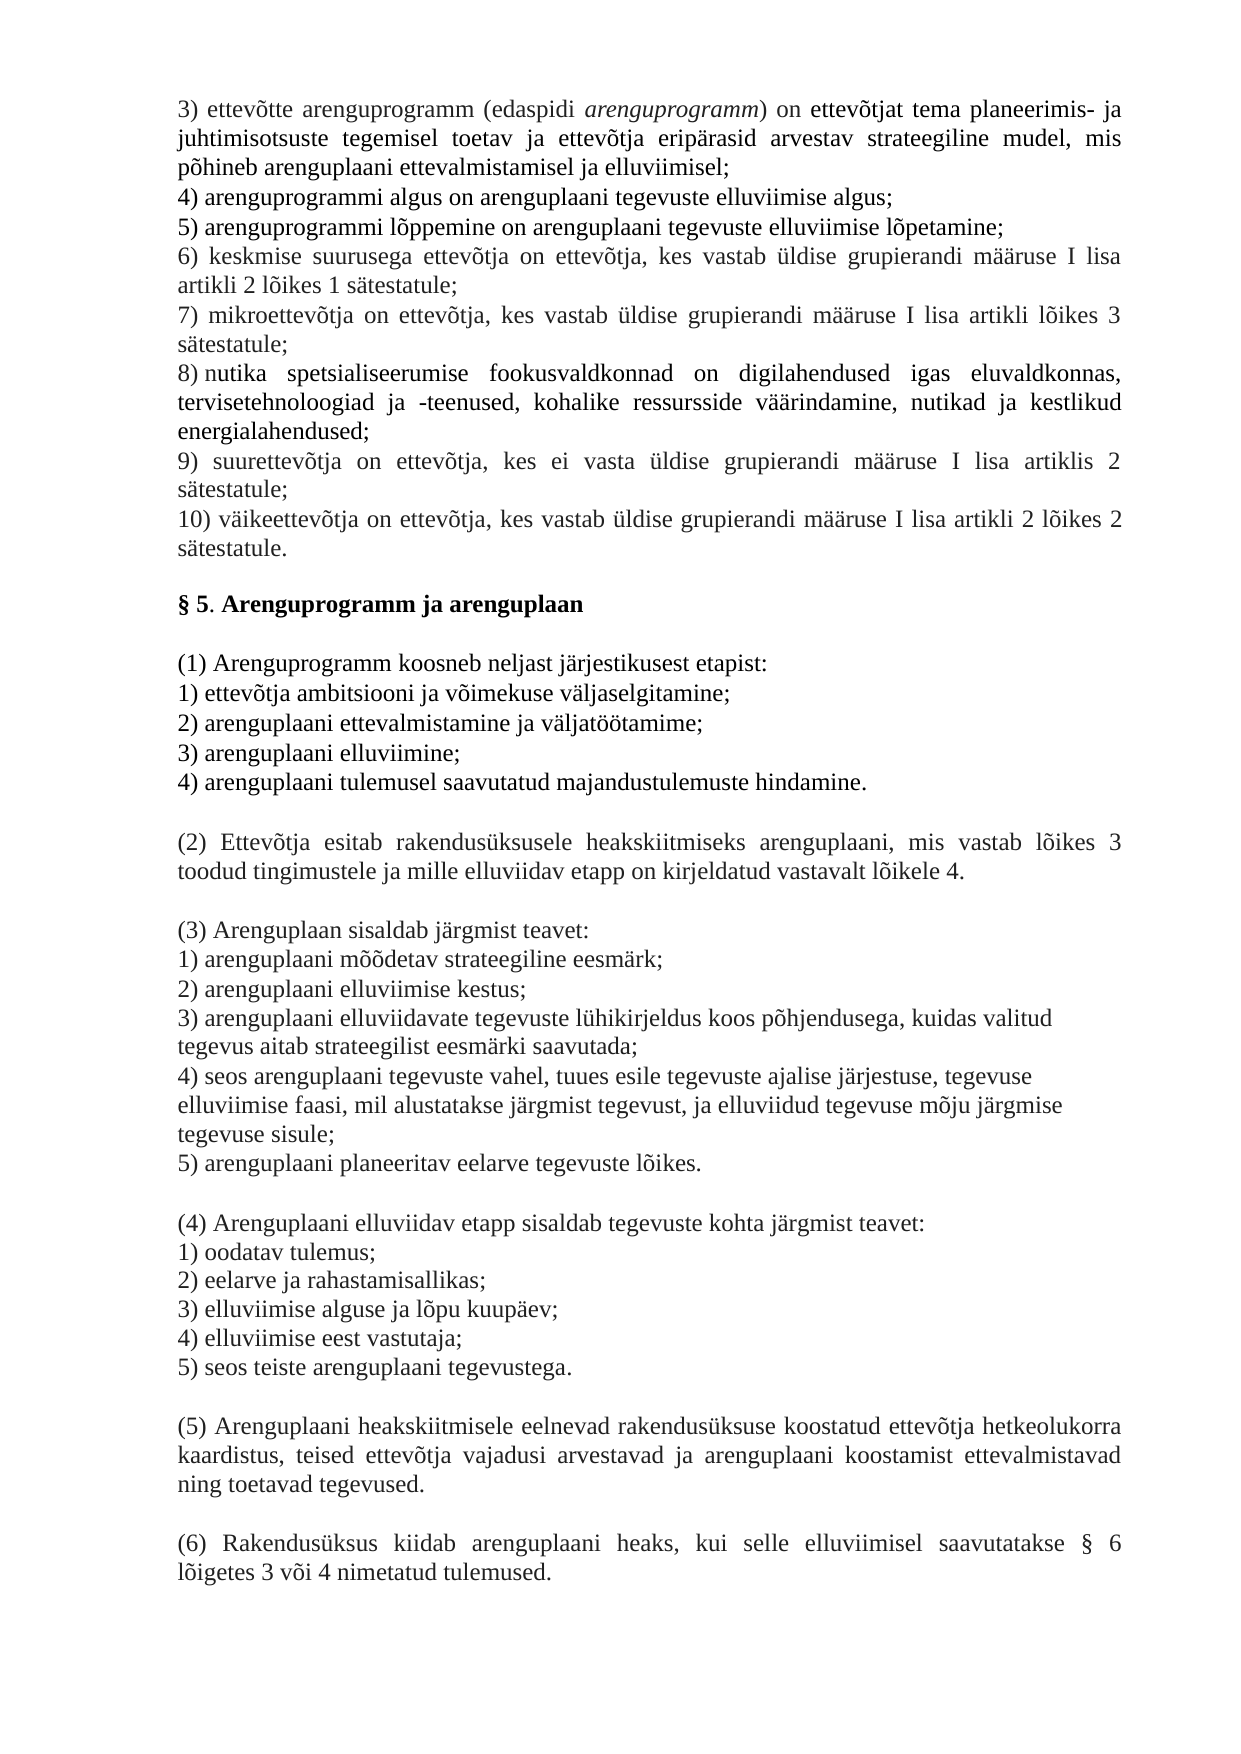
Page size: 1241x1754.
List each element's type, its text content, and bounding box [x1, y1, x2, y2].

text (4) Arenguplaani elluviidav etapp sisaldab tegevuste kohta järgmist teavet: 1) oodatav tulemus; 2) eelarve ja rahastamisallikas; 3) elluviimise alguse ja lõpu kuupäev; 4) elluviimise eest vastutaja; 5) seos teiste arenguplaani tegevustega. [177, 1208, 1122, 1381]
text 9) suurettevõtja on ettevõtja, kes ei vasta üldise grupierandi määruse I lisa artiklis 2 sätestatule; [177, 446, 1122, 503]
text 6) keskmise suurusega ettevõtja on ettevõtja, kes vastab üldise grupierandi määruse I lisa artikli 2 lõikes 1 sätestatule; [177, 241, 1122, 299]
subtitle § 5. Arenguprogramm ja arenguplaan [177, 593, 1122, 617]
text 7) mikroettevõtja on ettevõtja, kes vastab üldise grupierandi määruse I lisa artikli lõikes 3 sätestatule; [177, 300, 1122, 357]
text (5) Arenguplaani heakskiitmisele eelnevad rakendusüksuse koostatud ettevõtja hetkeolukorra kaardistus, teised ettevõtja vajadusi arvestavad ja arenguplaani koostamist ettevalmistavad ning toetavad tegevused. [177, 1411, 1122, 1498]
text 8) nutika spetsialiseerumise fookusvaldkonnad on digilahendused igas eluvaldkonnas, tervisetehnoloogiad ja -teenused, kohalike ressursside väärindamine, nutikad ja kestlikud energialahendused; [177, 358, 1122, 445]
text 4) arenguprogrammi algus on arenguplaani tegevuste elluviimise algus; [177, 182, 1122, 211]
text 4) arenguplaani tulemusel saavutatud majandustulemuste hindamine. [177, 767, 1122, 796]
text 5) arenguprogrammi lõppemine on arenguplaani tegevuste elluviimise lõpetamine; [177, 212, 1122, 240]
text 4) seos arenguplaani tegevuste vahel, tuues esile tegevuste ajalise järjestuse, tegevuse elluviimise faasi, mil alustatakse järgmist tegevust, ja elluviidud tegevuse mõju järgmise tegevuse sisule; [177, 1061, 1122, 1147]
text 2) arenguplaani elluviimise kestus; 3) arenguplaani elluviidavate tegevuste lühikirjeldus koos põhjendusega, kuidas valitud tegevus aitab strateegilist eesmärki saavutada; [177, 974, 1122, 1060]
text (1) Arenguprogramm koosneb neljast järjestikusest etapist: [177, 648, 1122, 677]
text 2) arenguplaani ettevalmistamine ja väljatöötamime; [177, 708, 1122, 737]
text 1) ettevõtja ambitsiooni ja võimekuse väljaselgitamine; [177, 678, 1122, 707]
text (3) Arenguplaan sisaldab järgmist teavet: 1) arenguplaani mõõdetav strateegiline eesmärk; [177, 915, 1122, 973]
text (6) Rakendusüksus kiidab arenguplaani heaks, kui selle elluviimisel saavutatakse § 6 lõigetes 3 või 4 nimetatud tulemused. [177, 1528, 1122, 1586]
text (2) Ettevõtja esitab rakendusüksusele heakskiitmiseks arenguplaani, mis vastab lõikes 3 toodud tingimustele ja mille elluviidav etapp on kirjeldatud vastavalt lõikele 4. [177, 827, 1122, 884]
text 3) ettevõtte arenguprogramm (edaspidi arenguprogramm) on ettevõtjat tema planeerimis- ja juhtimisotsuste tegemisel toetav ja ettevõtja eripärasid arvestav strateegiline mudel, mis põhineb arenguplaani ettevalmistamisel ja elluviimisel; [177, 94, 1122, 181]
text 5) arenguplaani planeeritav eelarve tegevuste lõikes. [177, 1148, 1122, 1177]
text 10) väikeettevõtja on ettevõtja, kes vastab üldise grupierandi määruse I lisa artikli 2 lõikes 2 sätestatule. [177, 504, 1122, 562]
text 3) arenguplaani elluviimine; [177, 738, 1122, 766]
